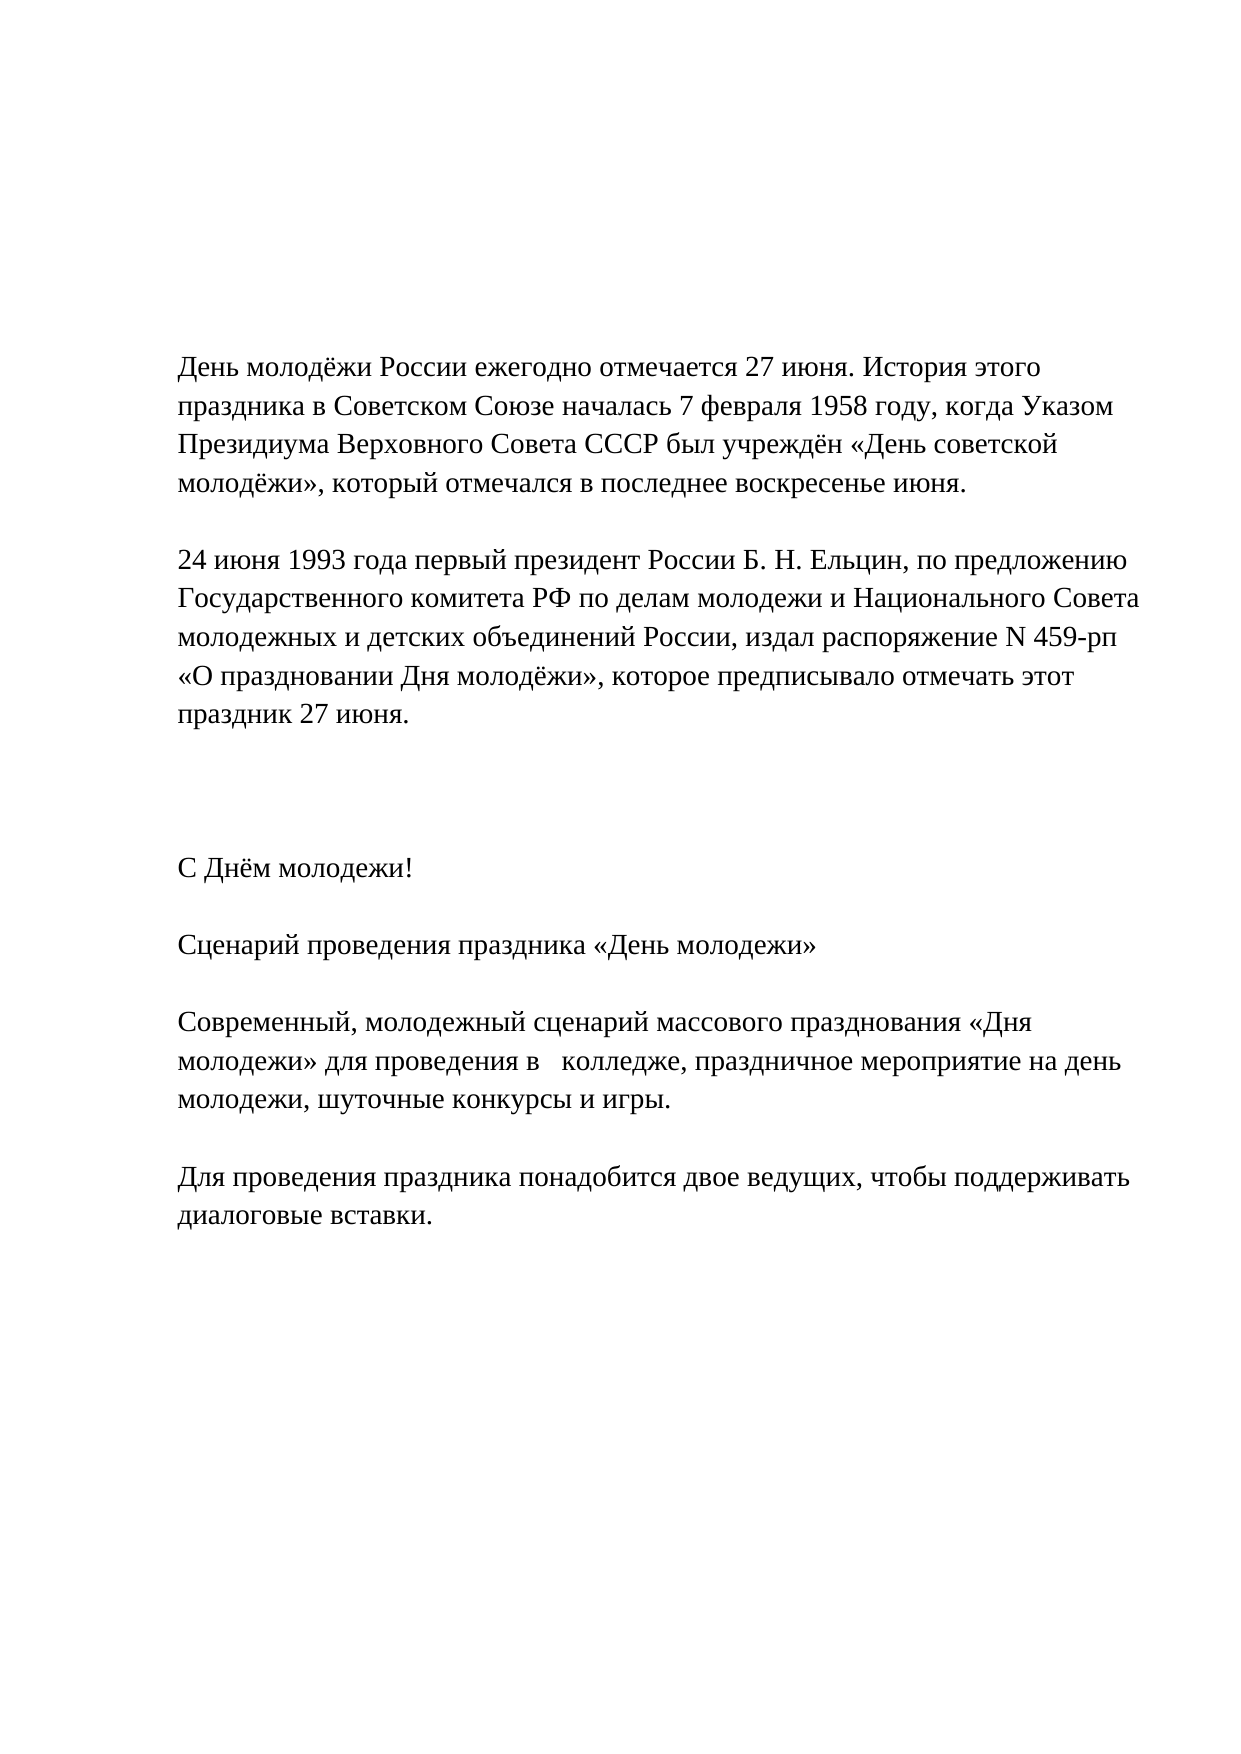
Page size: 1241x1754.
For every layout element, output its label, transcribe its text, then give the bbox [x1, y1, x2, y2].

text 24 июня 1993 года первый президент России Б. Н. Ельцин, по предложению Государственного комитета РФ по делам молодежи и Национального Совета молодежных и детских объединений России, издал распоряжение N 459-рп «О праздновании Дня молодёжи», которое предписывало отмечать этот праздник 27 июня. [177, 542, 1152, 730]
text С Днём молодежи! [177, 850, 1152, 884]
text Для проведения праздника понадобится двое ведущих, чтобы поддерживать диалоговые вставки. [177, 1159, 1152, 1231]
text День молодёжи России ежегодно отмечается 27 июня. История этого праздника в Советском Союзе началась 7 февраля 1958 году, когда Указом Президиума Верховного Совета СССР был учреждён «День советской молодёжи», который отмечался в последнее воскресенье июня. [177, 349, 1152, 498]
text Современный, молодежный сценарий массового празднования «Дня молодежи» для проведения в колледже, праздничное мероприятие на день молодежи, шуточные конкурсы и игры. [177, 1004, 1152, 1115]
text Сценарий проведения праздника «День молодежи» [177, 927, 1152, 961]
